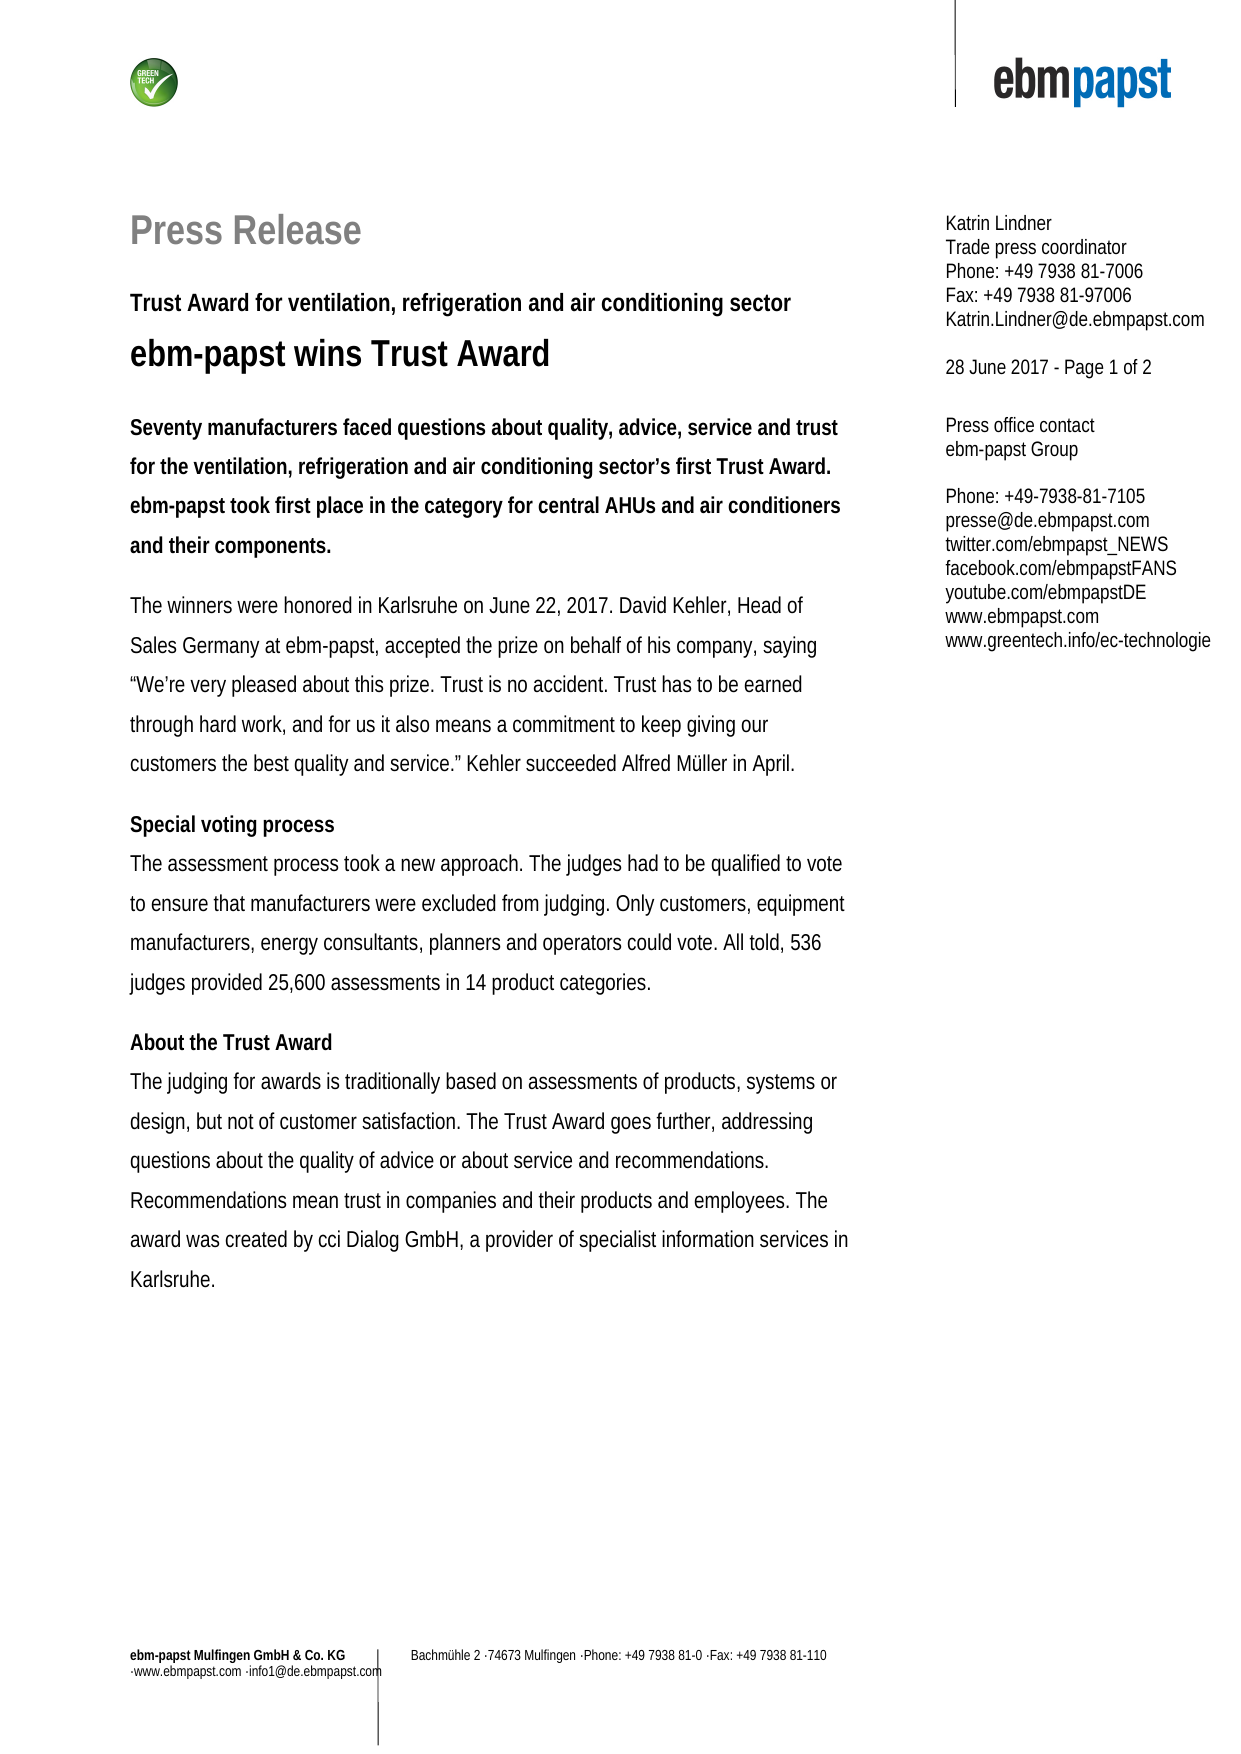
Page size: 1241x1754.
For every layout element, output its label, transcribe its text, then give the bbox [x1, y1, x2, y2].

text Special voting process [130, 811, 853, 837]
picture [126, 55, 182, 111]
text The judging for awards is traditionally based on assessments of products, systems or design, but not of customer satisfaction. The Trust Award goes further, addressing questions about the quality of advice or about service and recommendations. Recommendations mean trust in companies and their products and employees. The award was created by cci Dialog GmbH, a provider of specialist information services in Karlsruhe. [130, 1068, 853, 1292]
text About the Trust Award [130, 1029, 853, 1055]
text Seventy manufacturers faced questions about quality, advice, service and trust for the ventilation, refrigeration and air conditioning sector’s first Trust Award. ebm-papst took first place in the category for central AHUs and air conditioners and their components. [130, 413, 853, 558]
picture [993, 57, 1172, 109]
text The assessment process took a new approach. The judges had to be qualified to vote to ensure that manufacturers were excluded from judging. Only customers, equipment manufacturers, energy consultants, planners and operators could vote. All told, 536 judges provided 25,600 assessments in 14 product categories. [130, 850, 853, 995]
text The winners were honored in Karlsruhe on June 22, 2017. David Kehler, Head of Sales Germany at ebm-papst, accepted the prize on behalf of his company, saying “We’re very pleased about this prize. Trust is no accident. Trust has to be earned through hard work, and for us it also means a commitment to keep giving our customers the best quality and service.” Kehler succeeded Alfred Müller in April. [130, 592, 853, 777]
